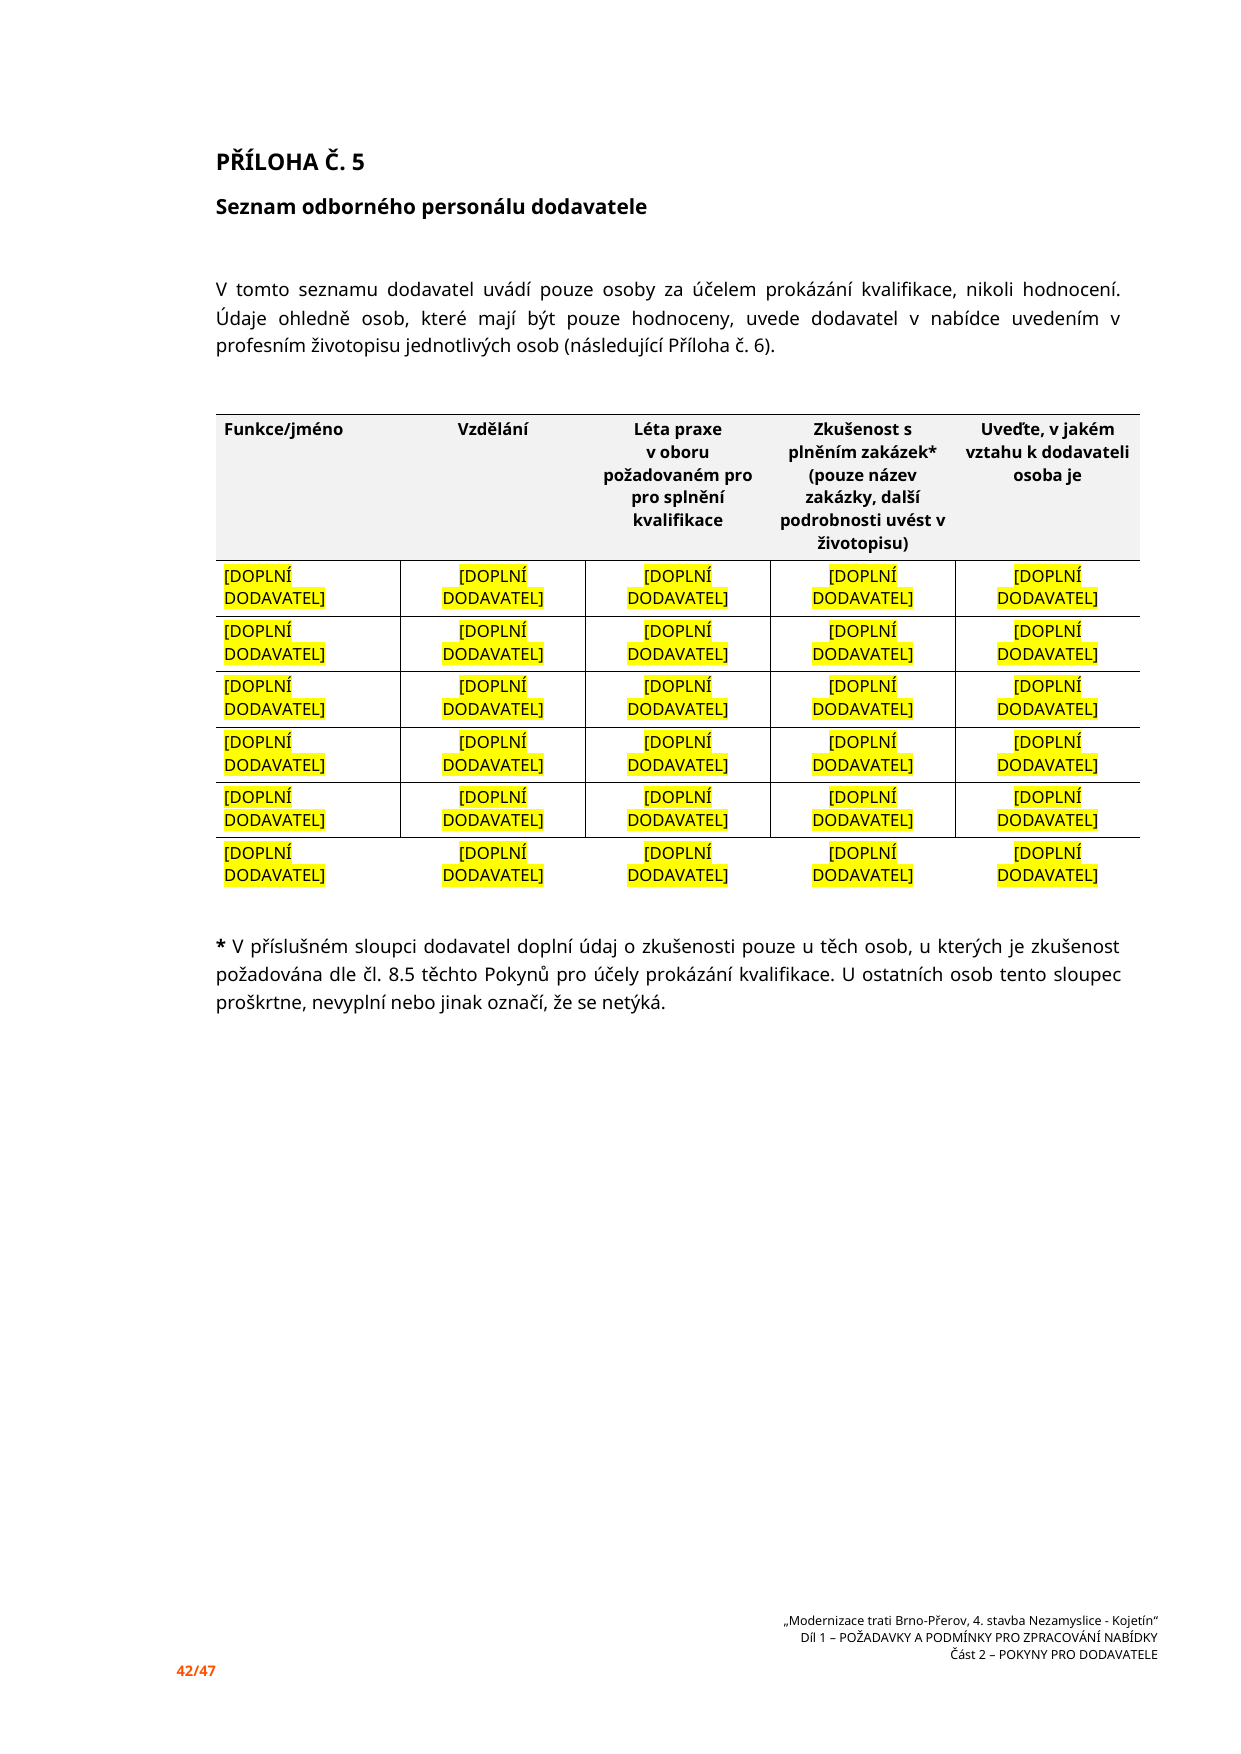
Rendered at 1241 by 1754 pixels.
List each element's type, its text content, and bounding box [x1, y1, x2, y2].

table_cell [DOPLNÍ DODAVATEL] [956, 617, 1140, 671]
table_cell [DOPLNÍ DODAVATEL] [216, 672, 400, 726]
table_cell [DOPLNÍ DODAVATEL] [401, 728, 585, 782]
table_cell [DOPLNÍ DODAVATEL] [956, 561, 1140, 616]
text V tomto seznamu dodavatel uvádí pouze osoby za účelem prokázání kvalifikace, nikoli hodnocení. Údaje ohledně osob, které mají být pouze hodnoceny, uvede dodavatel v nabídce uvedením v profesním životopisu jednotlivých osob (následující Příloha č. 6). [216, 277, 1122, 358]
table_cell [DOPLNÍ DODAVATEL] [401, 561, 585, 616]
table_cell [DOPLNÍ DODAVATEL] [955, 838, 1140, 893]
table_cell [DOPLNÍ DODAVATEL] [586, 672, 770, 726]
table_cell [DOPLNÍ DODAVATEL] [771, 728, 955, 782]
text Příloha č. 5 [216, 146, 1122, 177]
table_cell [DOPLNÍ DODAVATEL] [216, 783, 400, 837]
table_cell [DOPLNÍ DODAVATEL] [771, 561, 955, 616]
table_cell [DOPLNÍ DODAVATEL] [586, 617, 770, 671]
table_cell [DOPLNÍ DODAVATEL] [770, 838, 955, 893]
table_cell [DOPLNÍ DODAVATEL] [216, 838, 400, 893]
table_cell [DOPLNÍ DODAVATEL] [771, 672, 955, 726]
table_cell [DOPLNÍ DODAVATEL] [216, 728, 400, 782]
table_cell [DOPLNÍ DODAVATEL] [586, 561, 770, 616]
table_cell [DOPLNÍ DODAVATEL] [585, 838, 770, 893]
table_cell [DOPLNÍ DODAVATEL] [586, 728, 770, 782]
table_cell [DOPLNÍ DODAVATEL] [401, 617, 585, 671]
table_header Zkušenost s plněním zakázek* (pouze název zakázky, další podrobnosti uvést v životopisu) [770, 415, 955, 560]
table_cell [DOPLNÍ DODAVATEL] [586, 783, 770, 837]
table_cell [DOPLNÍ DODAVATEL] [401, 783, 585, 837]
table_header Uveďte, v jakém vztahu k dodavateli osoba je [955, 415, 1140, 560]
table_header Vzdělání [400, 415, 585, 560]
table_header Funkce/jméno [216, 415, 400, 560]
text * V příslušném sloupci dodavatel doplní údaj o zkušenosti pouze u těch osob, u kterých je zkušenost požadována dle čl. 8.5 těchto Pokynů pro účely prokázání kvalifikace. U ostatních osob tento sloupec proškrtne, nevyplní nebo jinak označí, že se netýká. [216, 933, 1122, 1015]
table_cell [DOPLNÍ DODAVATEL] [216, 617, 400, 671]
table_cell [DOPLNÍ DODAVATEL] [956, 783, 1140, 837]
table_header Léta praxe v oboru požadovaném pro pro splnění kvalifikace [585, 415, 770, 560]
table_cell [DOPLNÍ DODAVATEL] [216, 561, 400, 616]
table_cell [DOPLNÍ DODAVATEL] [956, 728, 1140, 782]
table_cell [DOPLNÍ DODAVATEL] [400, 838, 585, 893]
table_cell [DOPLNÍ DODAVATEL] [771, 783, 955, 837]
table_cell [DOPLNÍ DODAVATEL] [401, 672, 585, 726]
text Seznam odborného personálu dodavatele [216, 192, 1122, 221]
table_cell [DOPLNÍ DODAVATEL] [956, 672, 1140, 726]
table_cell [DOPLNÍ DODAVATEL] [771, 617, 955, 671]
